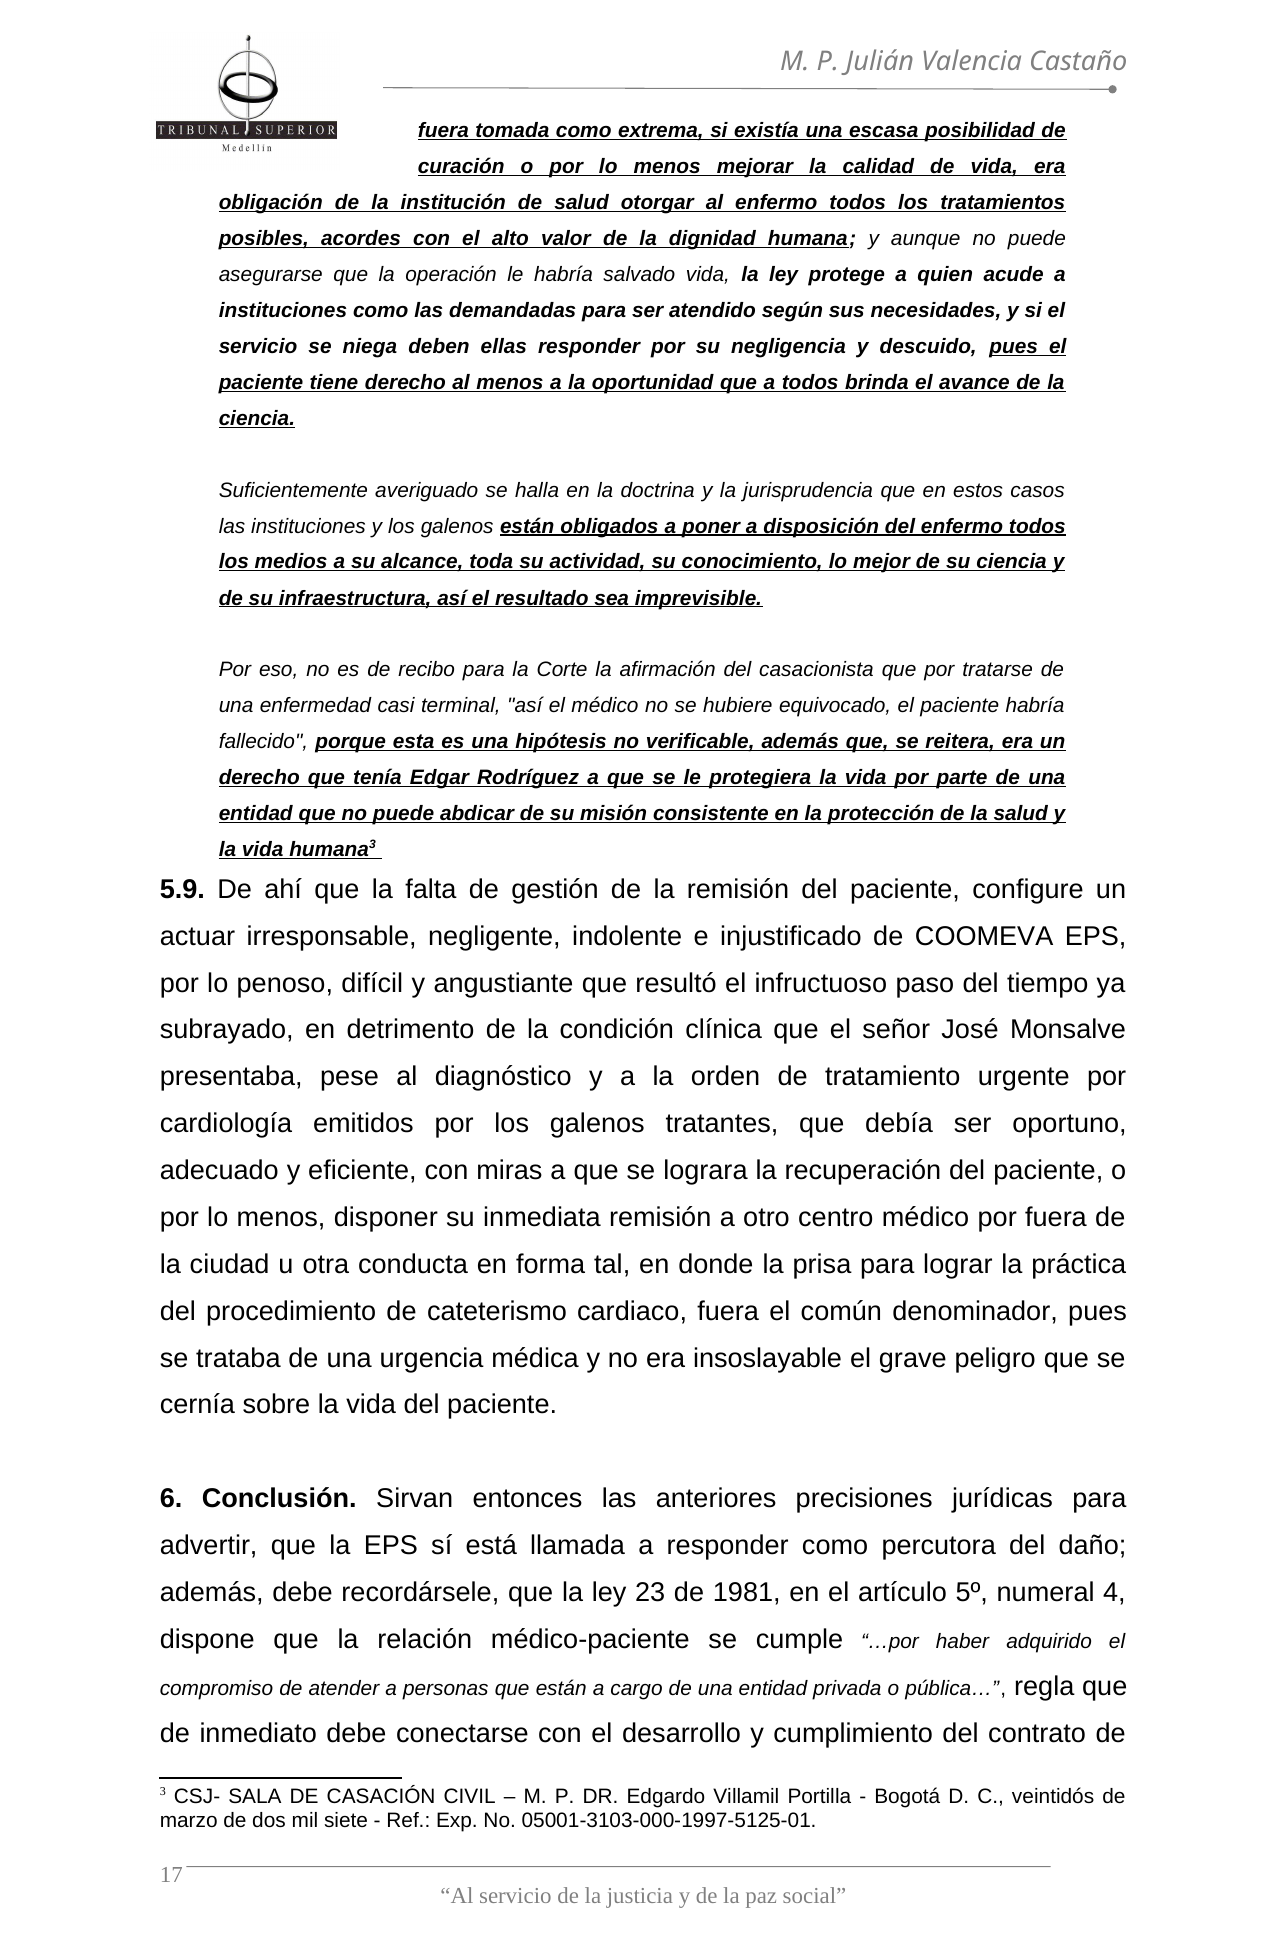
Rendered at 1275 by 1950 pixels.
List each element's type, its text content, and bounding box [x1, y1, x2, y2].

picture [149, 32, 340, 171]
text Por eso, no es de recibo para la Corte la afirmación del casacionista que por tratarse de una enfermedad casi terminal, "así el médico no se hubiere equivocado, el paciente habría fallecido", porque esta es una hipótesis no verificable, además que, se reitera, era un derecho que tenía Edgar Rodríguez a que se le protegiera la vida por parte de una entidad que no puede abdicar de su misión consistente en la protección de la salud y la vida humana [218, 657, 1068, 861]
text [159, 1482, 1127, 1748]
text Suficientemente averiguado se halla en la doctrina y la jurisprudencia que en estos casos las instituciones y los galenos están obligados a poner a disposición del enfermo todos los medios a su alcance, toda su actividad, su conocimiento, lo mejor de su ciencia y de su infraestructura, así el resultado sea imprevisible. [218, 477, 1068, 609]
text 5.9. De ahí que la falta de gestión de la remisión del paciente, configure un actuar irresponsable, negligente, indolente e injustificado de COOMEVA EPS, por lo penoso, difícil y angustiante que resultó el infructuoso paso del tiempo ya subrayado, en detrimento de la condición clínica que el señor José Monsalve presentaba, pese al diagnóstico y a la orden de tratamiento urgente por cardiología emitidos por los galenos tratantes, que debía ser oportuno, adecuado y eficiente, con miras a que se lograra la recuperación del paciente, o por lo menos, disponer su inmediata remisión a otro centro médico por fuera de la ciudad u otra conducta en forma tal, en donde la prisa para lograr la práctica del procedimiento de cateterismo cardiaco, fuera el común denominador, pues se trataba de una urgencia médica y no era insoslayable el grave peligro que se cernía sobre la vida del paciente. [159, 873, 1127, 1420]
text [218, 118, 1068, 429]
